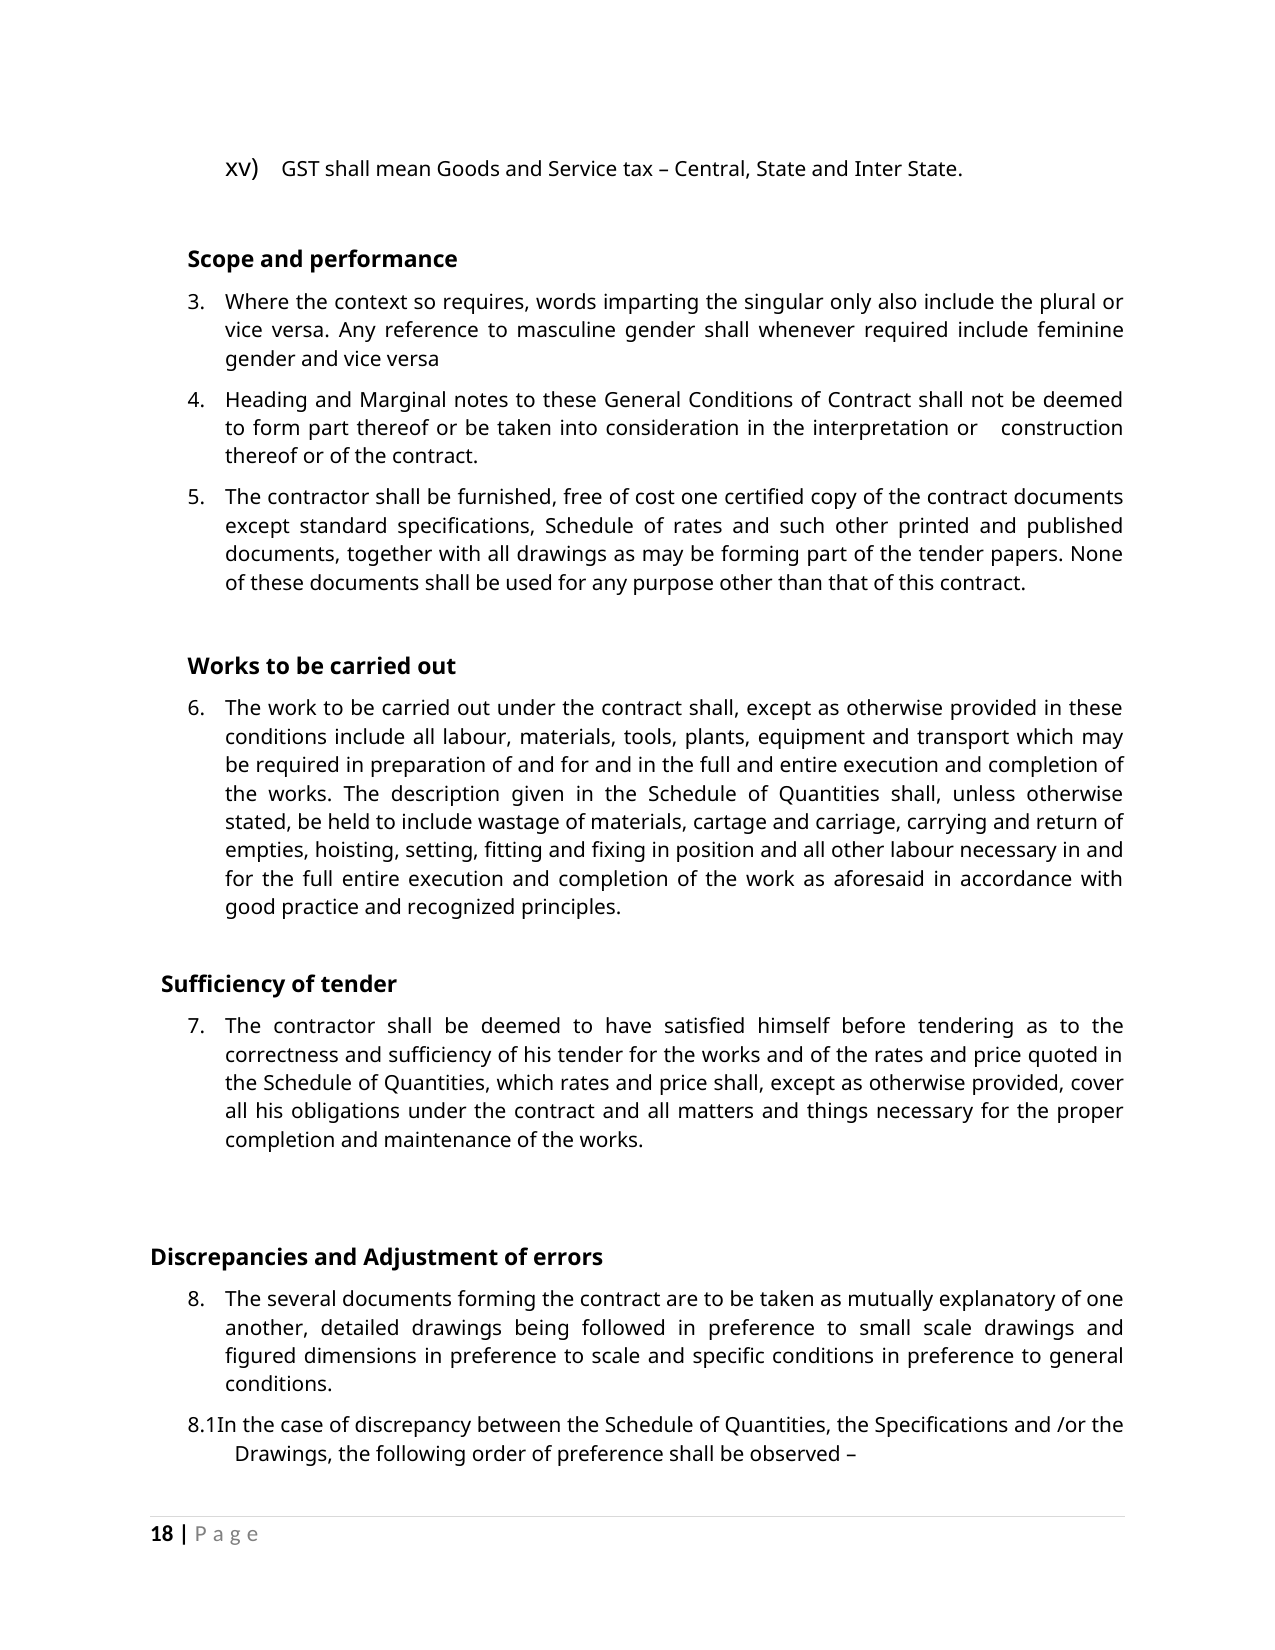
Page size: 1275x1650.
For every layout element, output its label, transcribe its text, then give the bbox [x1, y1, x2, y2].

text Sufficiency of tender [150, 967, 1125, 999]
text Works to be carried out [187, 650, 1125, 681]
list The several documents forming the contract are to be taken as mutually explanatory of one another, detailed drawings being followed in preference to small scale drawings and figured dimensions in preference to scale and specific conditions in preference to general conditions. [187, 1284, 1125, 1398]
list The contractor shall be deemed to have satisfied himself before tendering as to the correctness and sufficiency of his tender for the works and of the rates and price quoted in the Schedule of Quantities, which rates and price shall, except as otherwise provided, cover all his obligations under the contract and all matters and things necessary for the proper completion and maintenance of the works. [187, 1011, 1125, 1153]
list The contractor shall be furnished, free of cost one certified copy of the contract documents except standard specifications, Schedule of rates and such other printed and published documents, together with all drawings as may be forming part of the tender papers. None of these documents shall be used for any purpose other than that of this contract. [187, 482, 1125, 596]
text Discrepancies and Adjustment of errors [150, 1241, 1125, 1272]
text Scope and performance [187, 243, 1125, 274]
list GST shall mean Goods and Service tax – Central, State and Inter State. [225, 150, 1125, 184]
list Heading and Marginal notes to these General Conditions of Contract shall not be deemed to form part thereof or be taken into consideration in the interpretation or construction thereof or of the contract. [187, 385, 1125, 470]
text 3. Where the context so requires, words imparting the singular only also include the plural or vice versa. Any reference to masculine gender shall whenever required include feminine gender and vice versa [187, 287, 1125, 372]
text 8.1In the case of discrepancy between the Schedule of Quantities, the Specifications and /or the Drawings, the following order of preference shall be observed – [187, 1411, 1125, 1467]
list The work to be carried out under the contract shall, except as otherwise provided in these conditions include all labour, materials, tools, plants, equipment and transport which may be required in preparation of and for and in the full and entire execution and completion of the works. The description given in the Schedule of Quantities shall, unless otherwise stated, be held to include wastage of materials, cartage and carriage, carrying and return of empties, hoisting, setting, fitting and fixing in position and all other labour necessary in and for the full entire execution and completion of the work as aforesaid in accordance with good practice and recognized principles. [187, 693, 1125, 921]
